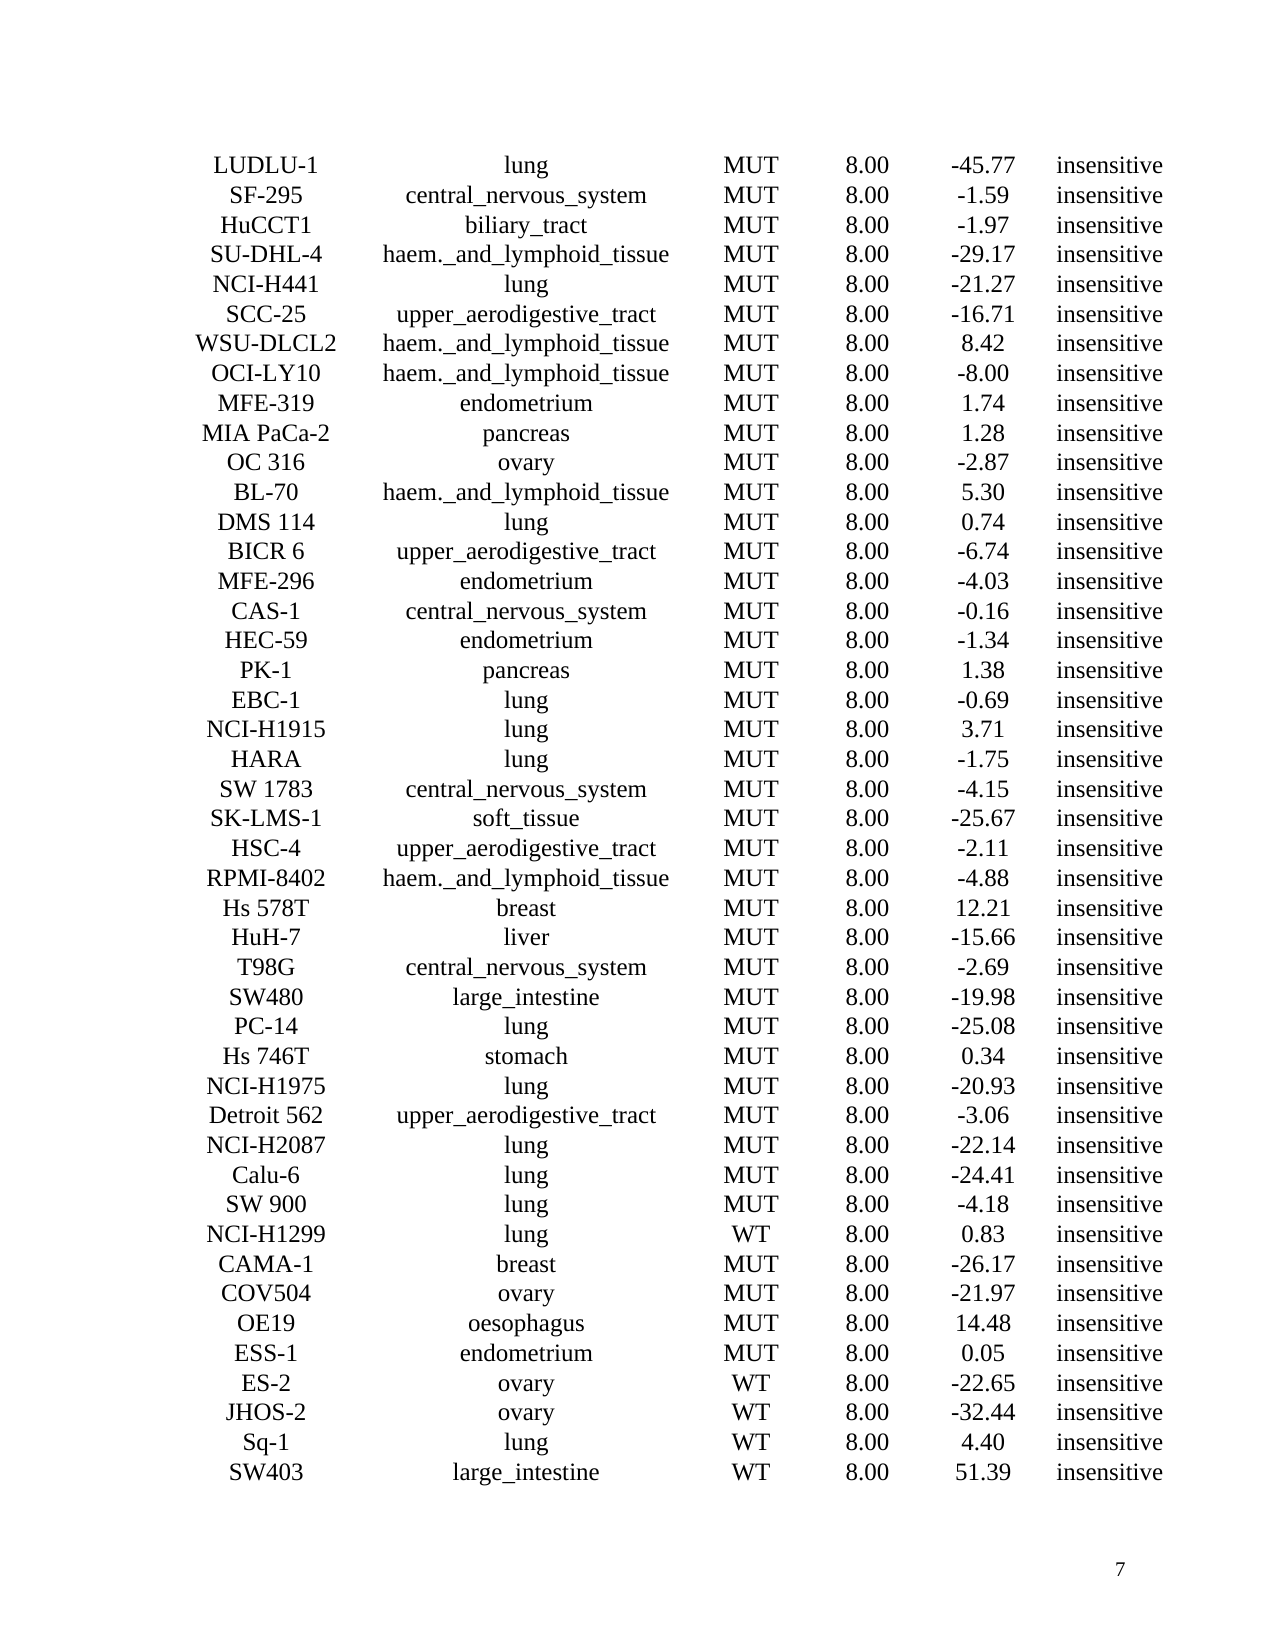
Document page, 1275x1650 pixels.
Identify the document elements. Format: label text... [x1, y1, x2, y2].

table_cell upper_aerodigestive_tract [363, 536, 689, 566]
table_cell MUT [689, 714, 812, 744]
table_cell lung [363, 269, 689, 298]
table_cell NCI-H1299 [169, 1219, 363, 1248]
table_cell MUT [689, 328, 812, 358]
table_cell 8.00 [813, 1338, 922, 1367]
table_cell 8.00 [813, 388, 922, 417]
table_cell 8.00 [813, 239, 922, 269]
table_cell endometrium [363, 625, 689, 655]
table_cell insensitive [1044, 744, 1175, 773]
table_cell lung [363, 1159, 689, 1189]
table_cell insensitive [1044, 952, 1175, 981]
table_cell T98G [169, 952, 363, 981]
table_cell 8.00 [813, 1100, 922, 1130]
table_cell central_nervous_system [363, 952, 689, 981]
table_cell 8.00 [813, 1219, 922, 1248]
table_cell 8.00 [813, 1397, 922, 1427]
table_cell insensitive [1044, 417, 1175, 447]
table_cell 8.00 [813, 1189, 922, 1219]
table_cell 8.00 [813, 180, 922, 209]
table_cell PC-14 [169, 1011, 363, 1041]
table_cell BICR 6 [169, 536, 363, 566]
table_cell MUT [689, 1041, 812, 1070]
table_cell insensitive [1044, 1367, 1175, 1397]
table_cell -3.06 [922, 1100, 1044, 1130]
table_cell 8.00 [813, 625, 922, 655]
table_cell WT [689, 1397, 812, 1427]
table_cell lung [363, 1070, 689, 1100]
table_cell -2.87 [922, 447, 1044, 477]
table_cell MUT [689, 209, 812, 239]
table_cell -26.17 [922, 1249, 1044, 1278]
table_cell MUT [689, 566, 812, 595]
table_cell biliary_tract [363, 209, 689, 239]
table_cell liver [363, 922, 689, 952]
table_cell ovary [363, 1367, 689, 1397]
table_cell 51.39 [922, 1456, 1044, 1486]
table_cell NCI-H2087 [169, 1130, 363, 1159]
table_cell lung [363, 744, 689, 773]
table_cell MUT [689, 1338, 812, 1367]
table_cell 8.00 [813, 1308, 922, 1337]
table_cell -21.97 [922, 1278, 1044, 1308]
table_cell central_nervous_system [363, 595, 689, 625]
table_cell NCI-H1975 [169, 1070, 363, 1100]
table_cell 8.00 [813, 1278, 922, 1308]
table_cell SCC-25 [169, 299, 363, 328]
table_cell 8.00 [813, 1041, 922, 1070]
table_cell lung [363, 1130, 689, 1159]
table_cell insensitive [1044, 388, 1175, 417]
table_cell insensitive [1044, 328, 1175, 358]
table_cell OCI-LY10 [169, 358, 363, 387]
table_cell 8.00 [813, 1427, 922, 1456]
table_cell lung [363, 1189, 689, 1219]
table_cell insensitive [1044, 1100, 1175, 1130]
table_cell MUT [689, 150, 812, 180]
table_cell HARA [169, 744, 363, 773]
table_cell HEC-59 [169, 625, 363, 655]
table_cell MUT [689, 803, 812, 833]
table_cell 8.00 [813, 447, 922, 477]
table_cell MUT [689, 595, 812, 625]
table_cell soft_tissue [363, 803, 689, 833]
table_cell SF-295 [169, 180, 363, 209]
table_cell Sq-1 [169, 1427, 363, 1456]
table_cell SW 1783 [169, 774, 363, 803]
table_cell NCI-H441 [169, 269, 363, 298]
table_cell MUT [689, 1308, 812, 1337]
table_cell Detroit 562 [169, 1100, 363, 1130]
table_cell 8.42 [922, 328, 1044, 358]
table_cell -4.88 [922, 863, 1044, 892]
table_cell insensitive [1044, 566, 1175, 595]
table_cell SW 900 [169, 1189, 363, 1219]
table_cell MUT [689, 1070, 812, 1100]
table_cell EBC-1 [169, 684, 363, 714]
table_cell -25.08 [922, 1011, 1044, 1041]
table_cell insensitive [1044, 625, 1175, 655]
table_cell 8.00 [813, 328, 922, 358]
table_cell -22.65 [922, 1367, 1044, 1397]
table_cell insensitive [1044, 1338, 1175, 1367]
table_cell insensitive [1044, 1130, 1175, 1159]
table_cell lung [363, 1219, 689, 1248]
table_cell insensitive [1044, 1278, 1175, 1308]
table_cell insensitive [1044, 1308, 1175, 1337]
table_cell SW403 [169, 1456, 363, 1486]
table_cell MUT [689, 863, 812, 892]
table_cell 4.40 [922, 1427, 1044, 1456]
table_cell -29.17 [922, 239, 1044, 269]
table_cell HuH-7 [169, 922, 363, 952]
table_cell -0.16 [922, 595, 1044, 625]
table_cell MUT [689, 1130, 812, 1159]
table_cell haem._and_lymphoid_tissue [363, 328, 689, 358]
table_cell MUT [689, 684, 812, 714]
table_cell 1.28 [922, 417, 1044, 447]
table_cell insensitive [1044, 714, 1175, 744]
table_cell ES-2 [169, 1367, 363, 1397]
table_cell ovary [363, 447, 689, 477]
table_cell upper_aerodigestive_tract [363, 833, 689, 862]
table_cell 8.00 [813, 981, 922, 1011]
table_cell MUT [689, 239, 812, 269]
table_cell 8.00 [813, 774, 922, 803]
table_cell 8.00 [813, 952, 922, 981]
table_cell 8.00 [813, 1130, 922, 1159]
table_cell insensitive [1044, 1397, 1175, 1427]
table_cell 8.00 [813, 536, 922, 566]
table_cell 8.00 [813, 1011, 922, 1041]
table_cell -2.11 [922, 833, 1044, 862]
table_cell haem._and_lymphoid_tissue [363, 239, 689, 269]
table_cell -4.18 [922, 1189, 1044, 1219]
table_cell 0.05 [922, 1338, 1044, 1367]
table_cell 8.00 [813, 1070, 922, 1100]
table_cell Hs 746T [169, 1041, 363, 1070]
table_cell WSU-DLCL2 [169, 328, 363, 358]
table_cell 8.00 [813, 803, 922, 833]
table_cell haem._and_lymphoid_tissue [363, 477, 689, 506]
table_cell insensitive [1044, 150, 1175, 180]
table_cell -21.27 [922, 269, 1044, 298]
table_cell insensitive [1044, 1249, 1175, 1278]
table_cell 0.34 [922, 1041, 1044, 1070]
table_cell lung [363, 1011, 689, 1041]
table_cell 3.71 [922, 714, 1044, 744]
table_cell haem._and_lymphoid_tissue [363, 863, 689, 892]
table_cell RPMI-8402 [169, 863, 363, 892]
table_cell endometrium [363, 566, 689, 595]
table_cell insensitive [1044, 299, 1175, 328]
table_cell insensitive [1044, 863, 1175, 892]
table_cell -1.75 [922, 744, 1044, 773]
table_cell -15.66 [922, 922, 1044, 952]
table_cell 8.00 [813, 1456, 922, 1486]
table_cell ovary [363, 1278, 689, 1308]
table_cell LUDLU-1 [169, 150, 363, 180]
table_cell MUT [689, 655, 812, 684]
table_cell 8.00 [813, 417, 922, 447]
table_cell BL-70 [169, 477, 363, 506]
table_cell MUT [689, 358, 812, 387]
table_cell 0.83 [922, 1219, 1044, 1248]
table_cell large_intestine [363, 1456, 689, 1486]
table_cell 8.00 [813, 477, 922, 506]
table_cell CAS-1 [169, 595, 363, 625]
table_cell 8.00 [813, 150, 922, 180]
table_cell haem._and_lymphoid_tissue [363, 358, 689, 387]
table_cell MUT [689, 269, 812, 298]
table_cell -4.03 [922, 566, 1044, 595]
table_cell -19.98 [922, 981, 1044, 1011]
table_cell lung [363, 684, 689, 714]
table_cell insensitive [1044, 684, 1175, 714]
table_cell -6.74 [922, 536, 1044, 566]
table_cell -2.69 [922, 952, 1044, 981]
table_cell 8.00 [813, 1367, 922, 1397]
table_cell WT [689, 1367, 812, 1397]
table_cell -24.41 [922, 1159, 1044, 1189]
table_cell -4.15 [922, 774, 1044, 803]
table_cell MUT [689, 536, 812, 566]
table_cell insensitive [1044, 1011, 1175, 1041]
table_cell insensitive [1044, 892, 1175, 922]
table_cell 8.00 [813, 833, 922, 862]
table_cell insensitive [1044, 833, 1175, 862]
table_cell insensitive [1044, 269, 1175, 298]
table_cell MUT [689, 506, 812, 536]
table_cell central_nervous_system [363, 774, 689, 803]
table_cell endometrium [363, 1338, 689, 1367]
table_cell 8.00 [813, 506, 922, 536]
table_cell SK-LMS-1 [169, 803, 363, 833]
table_cell MUT [689, 388, 812, 417]
table_cell JHOS-2 [169, 1397, 363, 1427]
table_cell MUT [689, 744, 812, 773]
table_cell stomach [363, 1041, 689, 1070]
table_cell insensitive [1044, 803, 1175, 833]
table_cell upper_aerodigestive_tract [363, 1100, 689, 1130]
table_cell -45.77 [922, 150, 1044, 180]
table_cell OC 316 [169, 447, 363, 477]
table_cell lung [363, 714, 689, 744]
table_cell HuCCT1 [169, 209, 363, 239]
table_cell insensitive [1044, 506, 1175, 536]
table_cell -8.00 [922, 358, 1044, 387]
table_cell insensitive [1044, 239, 1175, 269]
table_cell MUT [689, 180, 812, 209]
table_cell MUT [689, 1100, 812, 1130]
table_cell MUT [689, 1249, 812, 1278]
table_cell insensitive [1044, 536, 1175, 566]
table_cell MUT [689, 922, 812, 952]
table_cell insensitive [1044, 477, 1175, 506]
table_cell 8.00 [813, 358, 922, 387]
table_cell 1.38 [922, 655, 1044, 684]
table_cell MIA PaCa-2 [169, 417, 363, 447]
table_cell 8.00 [813, 684, 922, 714]
table_cell insensitive [1044, 1159, 1175, 1189]
table_cell -16.71 [922, 299, 1044, 328]
table_cell CAMA-1 [169, 1249, 363, 1278]
table_cell central_nervous_system [363, 180, 689, 209]
table_cell 8.00 [813, 714, 922, 744]
table_cell -25.67 [922, 803, 1044, 833]
table_cell insensitive [1044, 595, 1175, 625]
table_cell insensitive [1044, 447, 1175, 477]
table_cell MUT [689, 625, 812, 655]
table_cell MUT [689, 892, 812, 922]
table_cell 8.00 [813, 1249, 922, 1278]
table_cell SW480 [169, 981, 363, 1011]
table_cell -1.34 [922, 625, 1044, 655]
table_cell -1.97 [922, 209, 1044, 239]
table_cell PK-1 [169, 655, 363, 684]
table_cell insensitive [1044, 655, 1175, 684]
table_cell MUT [689, 1189, 812, 1219]
table_cell WT [689, 1427, 812, 1456]
table_cell pancreas [363, 655, 689, 684]
table_cell Hs 578T [169, 892, 363, 922]
table_cell breast [363, 892, 689, 922]
table_cell NCI-H1915 [169, 714, 363, 744]
table_cell MUT [689, 447, 812, 477]
table_cell insensitive [1044, 1427, 1175, 1456]
table_cell insensitive [1044, 1070, 1175, 1100]
table_cell -1.59 [922, 180, 1044, 209]
table_cell 0.74 [922, 506, 1044, 536]
table_cell insensitive [1044, 1456, 1175, 1486]
table_cell WT [689, 1456, 812, 1486]
table_cell ESS-1 [169, 1338, 363, 1367]
table_cell 8.00 [813, 299, 922, 328]
table_cell insensitive [1044, 922, 1175, 952]
table_cell -32.44 [922, 1397, 1044, 1427]
table_cell endometrium [363, 388, 689, 417]
table_cell 8.00 [813, 209, 922, 239]
table_cell MUT [689, 417, 812, 447]
table_cell 5.30 [922, 477, 1044, 506]
table_cell -20.93 [922, 1070, 1044, 1100]
table_cell MUT [689, 1278, 812, 1308]
table_cell 8.00 [813, 892, 922, 922]
table_cell insensitive [1044, 1189, 1175, 1219]
table_cell DMS 114 [169, 506, 363, 536]
table_cell MUT [689, 1011, 812, 1041]
table_cell Calu-6 [169, 1159, 363, 1189]
table_cell insensitive [1044, 774, 1175, 803]
table_cell -0.69 [922, 684, 1044, 714]
table_cell large_intestine [363, 981, 689, 1011]
table_cell 14.48 [922, 1308, 1044, 1337]
table_cell 1.74 [922, 388, 1044, 417]
table_cell MFE-319 [169, 388, 363, 417]
table_cell 8.00 [813, 863, 922, 892]
table_cell lung [363, 1427, 689, 1456]
table_cell pancreas [363, 417, 689, 447]
table_cell OE19 [169, 1308, 363, 1337]
table_cell insensitive [1044, 1041, 1175, 1070]
table_cell 8.00 [813, 655, 922, 684]
table_cell insensitive [1044, 358, 1175, 387]
table_cell 8.00 [813, 595, 922, 625]
table_cell insensitive [1044, 981, 1175, 1011]
table_cell 12.21 [922, 892, 1044, 922]
table_cell upper_aerodigestive_tract [363, 299, 689, 328]
table_cell lung [363, 150, 689, 180]
table_cell oesophagus [363, 1308, 689, 1337]
table_cell insensitive [1044, 180, 1175, 209]
table_cell breast [363, 1249, 689, 1278]
table_cell SU-DHL-4 [169, 239, 363, 269]
table_cell MUT [689, 477, 812, 506]
table_cell 8.00 [813, 922, 922, 952]
table_cell MFE-296 [169, 566, 363, 595]
table_cell lung [363, 506, 689, 536]
table_cell 8.00 [813, 566, 922, 595]
table_cell ovary [363, 1397, 689, 1427]
table_cell HSC-4 [169, 833, 363, 862]
table_cell MUT [689, 952, 812, 981]
table_cell WT [689, 1219, 812, 1248]
table_cell MUT [689, 981, 812, 1011]
table_cell insensitive [1044, 1219, 1175, 1248]
table_cell MUT [689, 833, 812, 862]
table_cell COV504 [169, 1278, 363, 1308]
table_cell 8.00 [813, 1159, 922, 1189]
table_cell 8.00 [813, 744, 922, 773]
table_cell 8.00 [813, 269, 922, 298]
table_cell MUT [689, 774, 812, 803]
table_cell insensitive [1044, 209, 1175, 239]
table_cell MUT [689, 1159, 812, 1189]
table_cell -22.14 [922, 1130, 1044, 1159]
table_cell MUT [689, 299, 812, 328]
